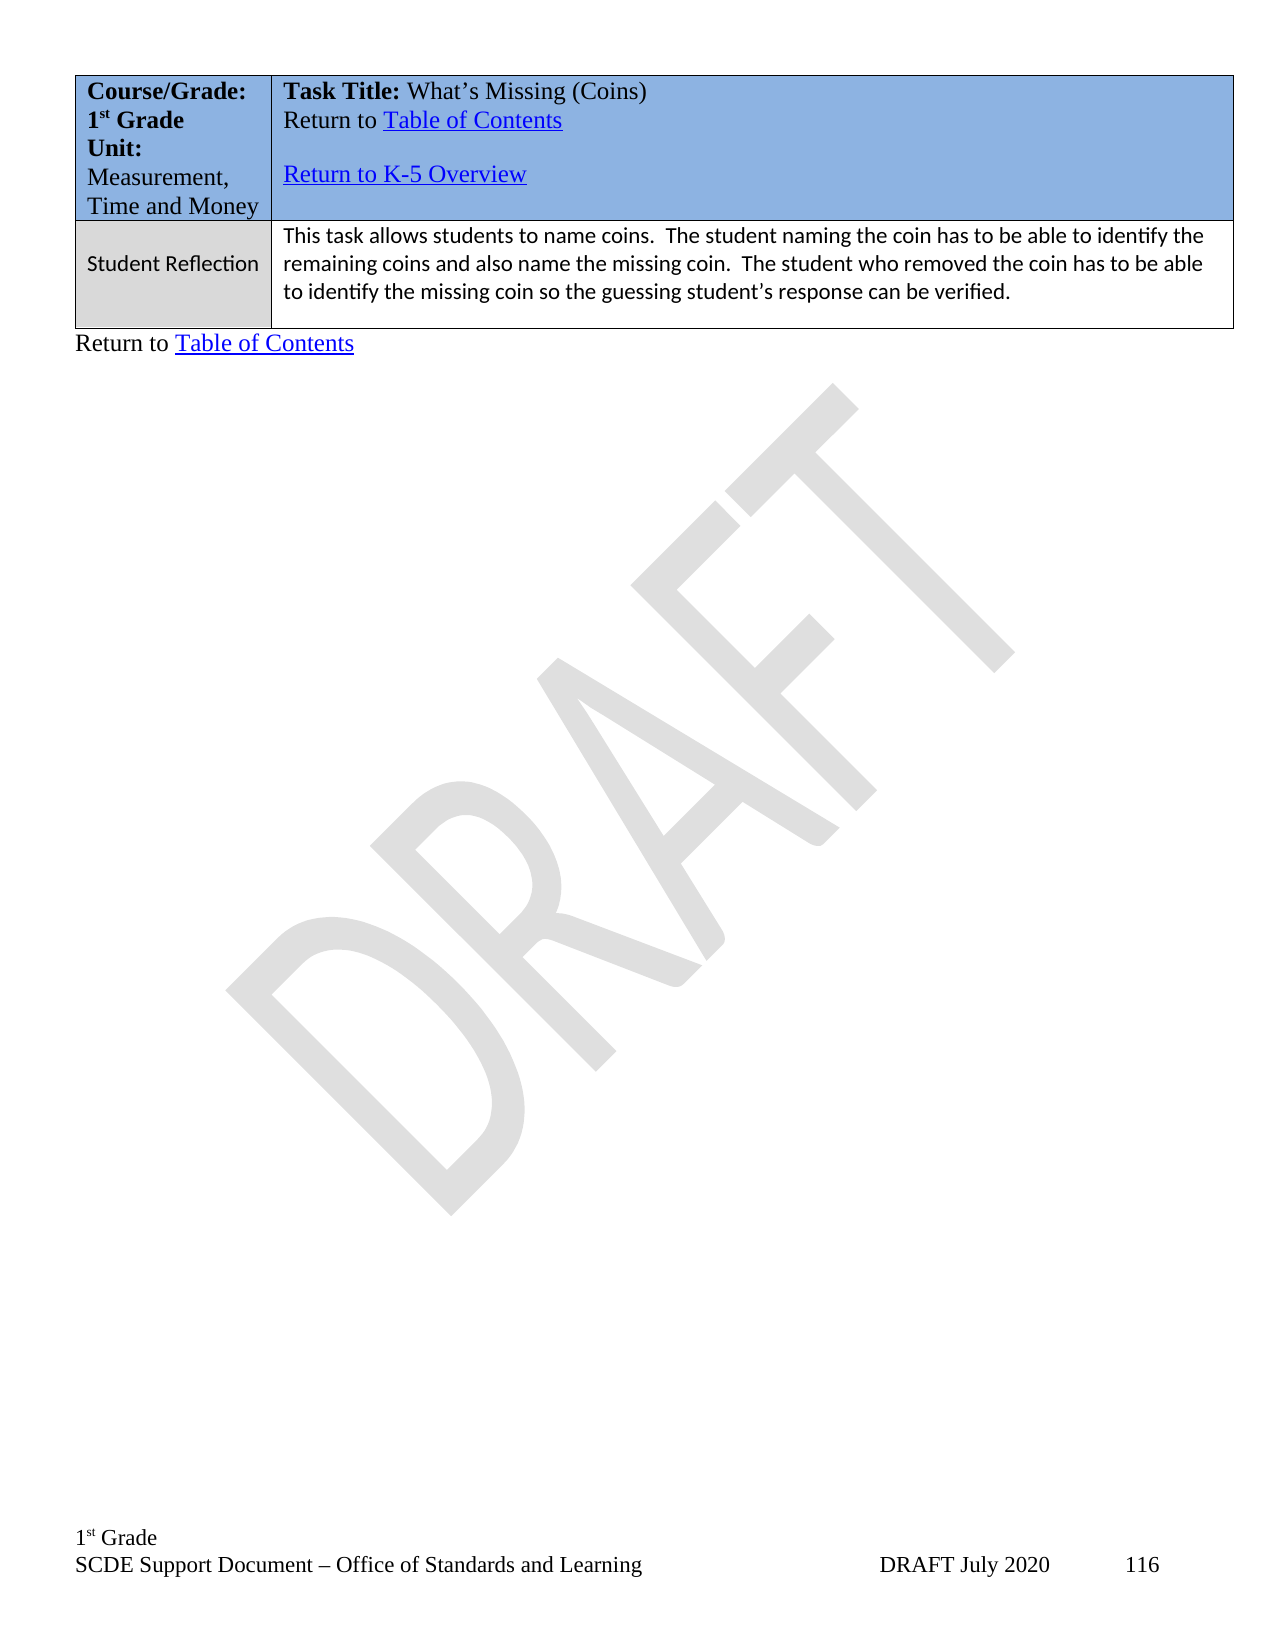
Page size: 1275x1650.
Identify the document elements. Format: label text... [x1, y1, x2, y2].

table_header Task Title: What’s Missing (Coins) Return to Table of Contents Return to K-5 Overview [272, 76, 1233, 220]
table_header Course/Grade: 1st Grade Unit: Measurement, Time and Money [76, 76, 271, 220]
table_cell [272, 221, 1233, 327]
text Return to Table of Contents [75, 329, 1209, 357]
table_cell [76, 221, 271, 327]
